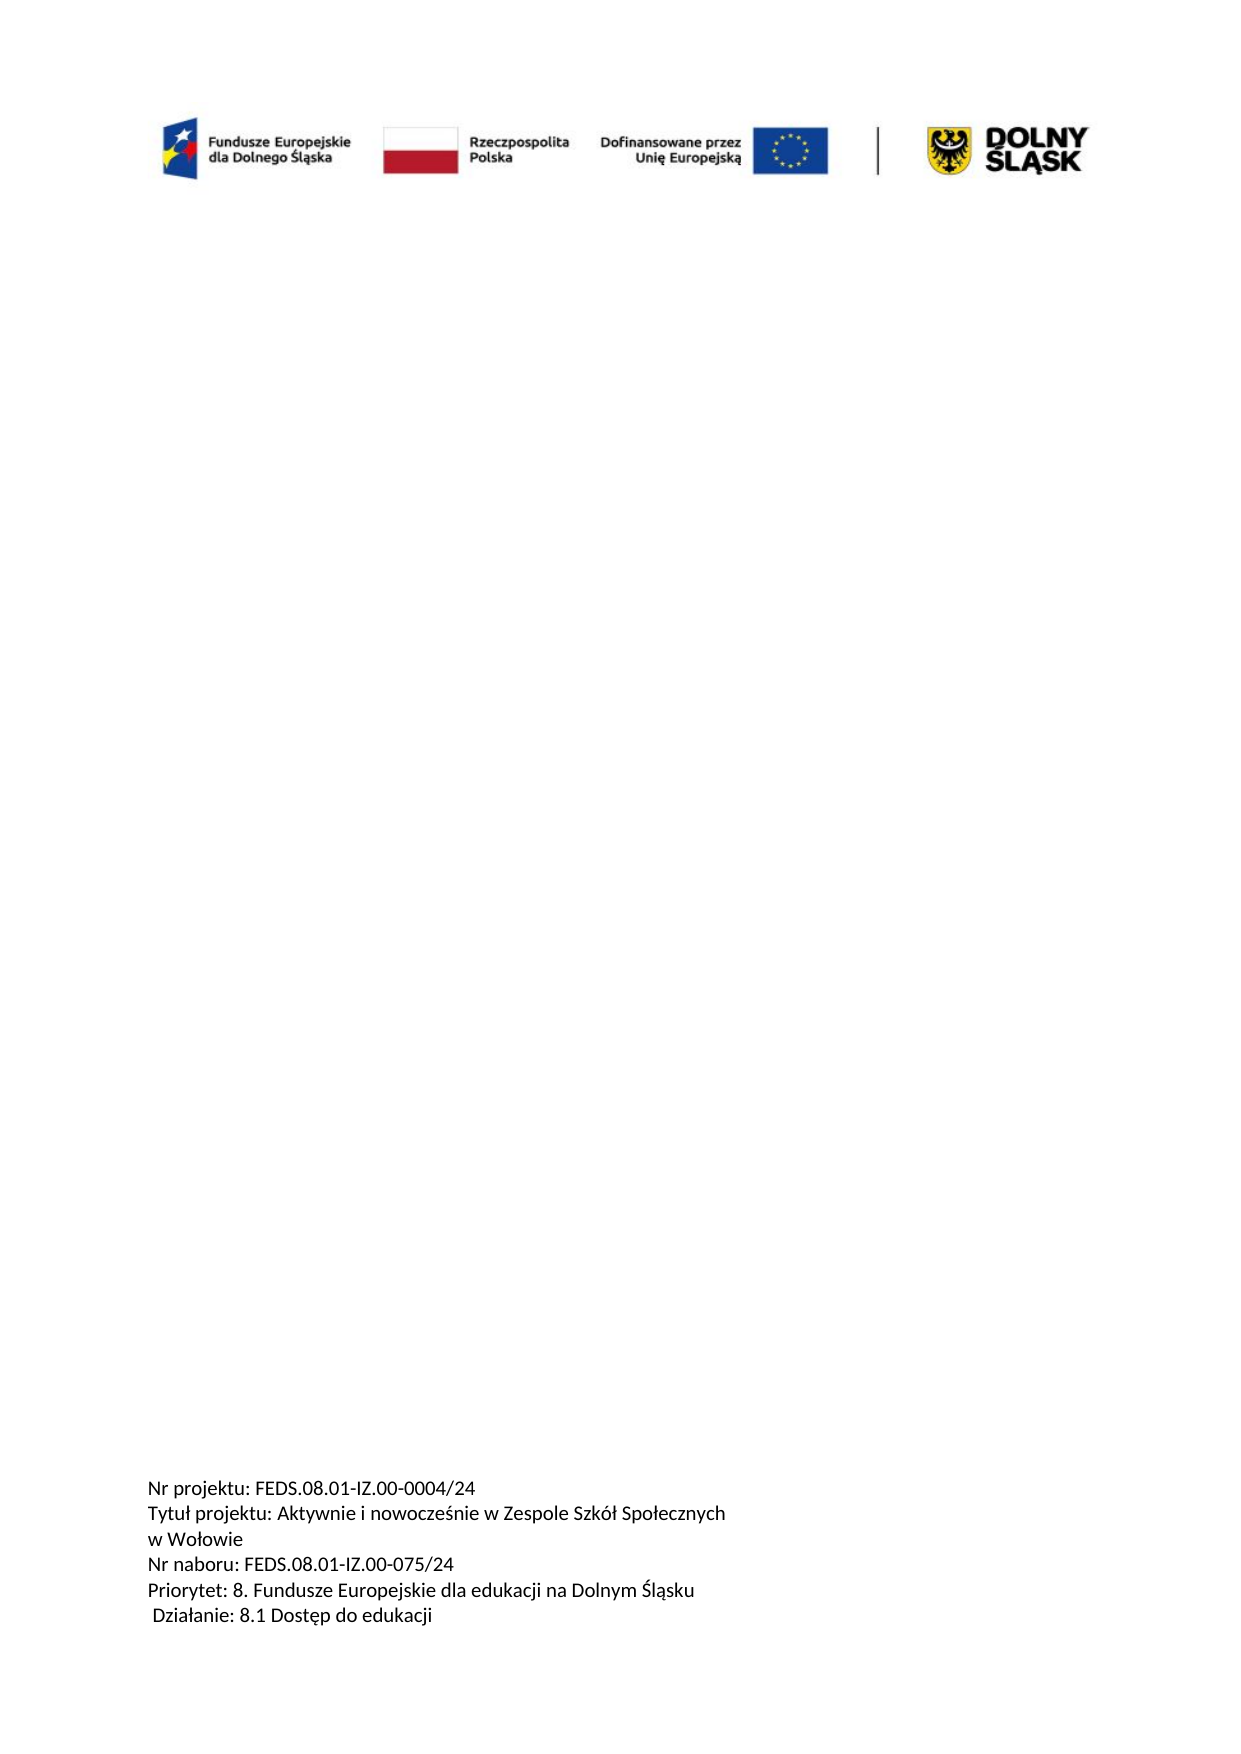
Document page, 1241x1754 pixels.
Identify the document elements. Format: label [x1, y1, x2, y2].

picture [147, 102, 1105, 195]
